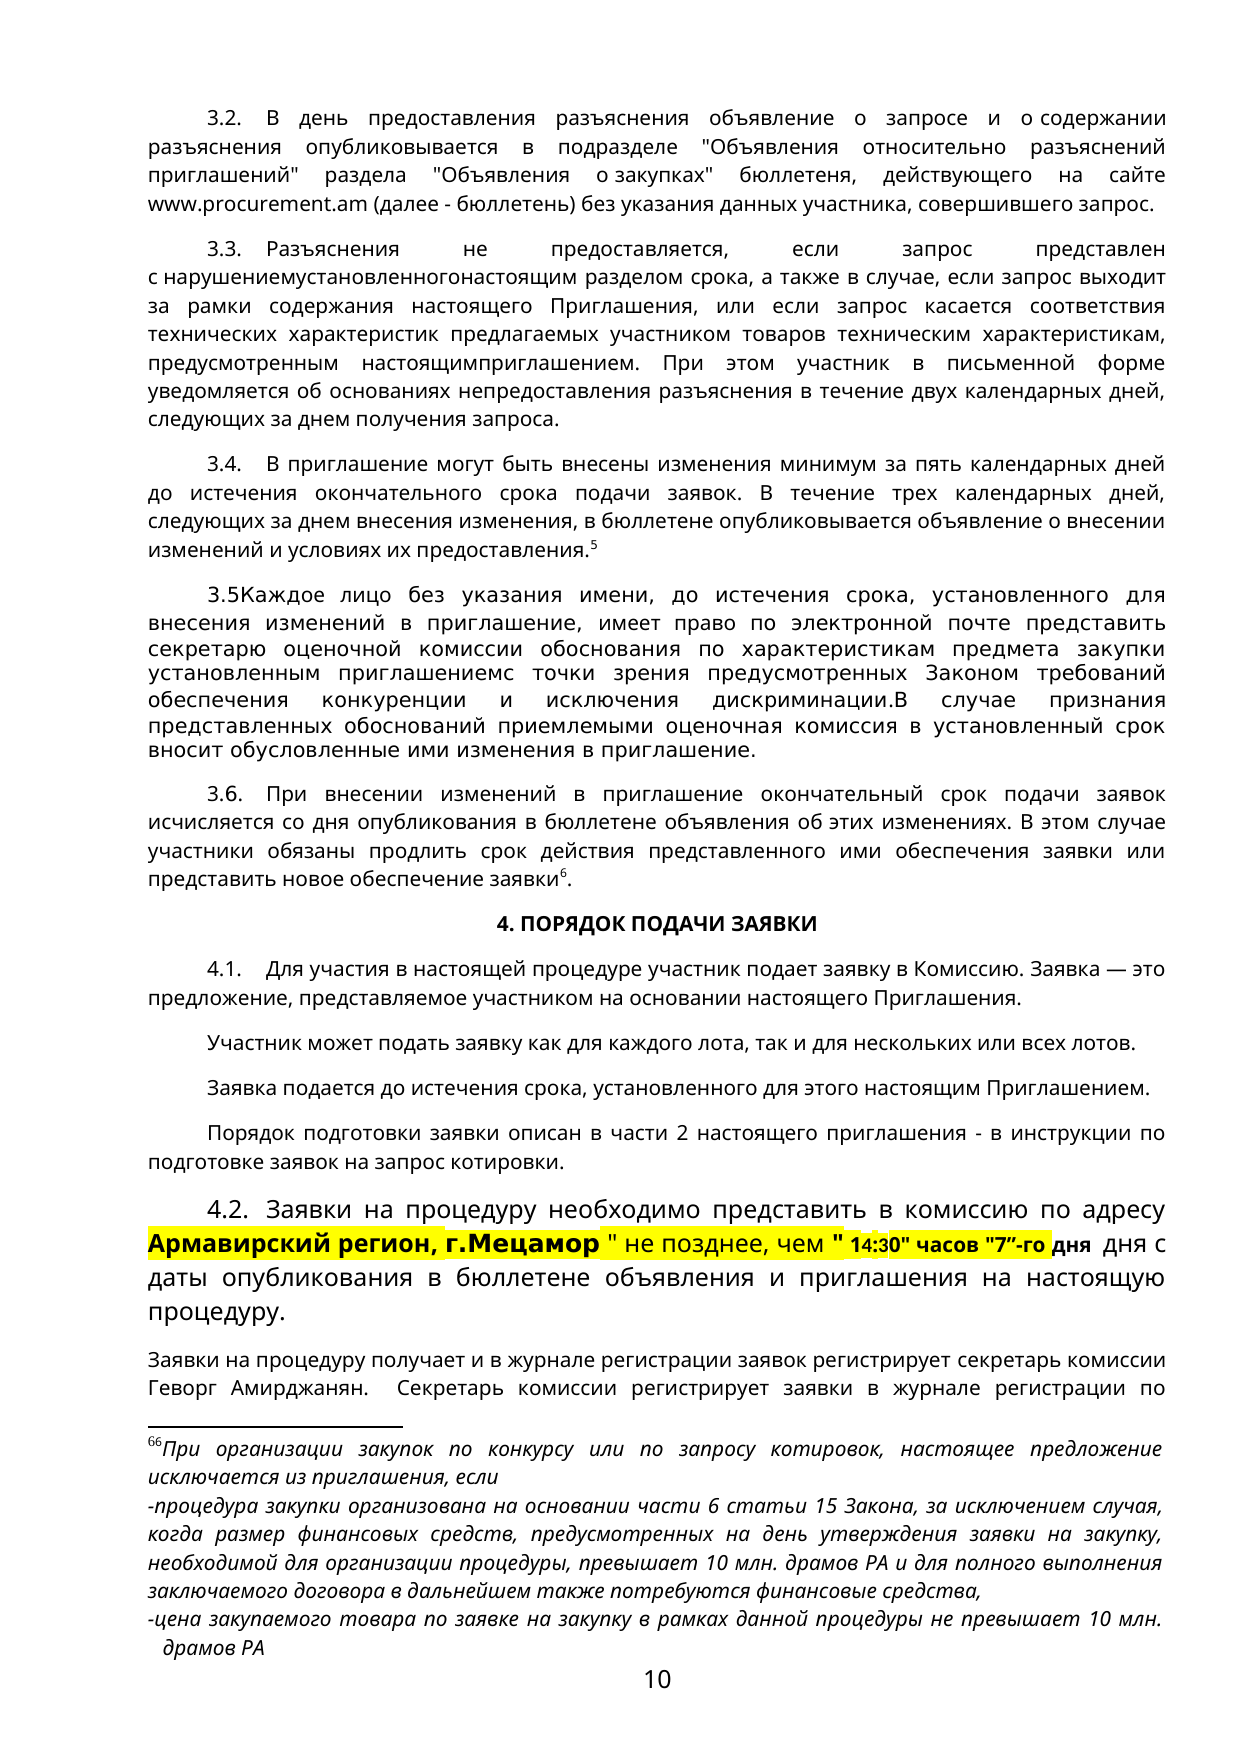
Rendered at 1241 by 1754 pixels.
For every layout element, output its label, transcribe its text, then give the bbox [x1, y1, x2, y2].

text 3.5Каждое лицо без указания имени, до истечения срока, установленного для внесения изменений в приглашение, имеет право по электронной почте представить секретарю оценочной комиссии обоснования по характеристикам предмета закупки установленным приглашениемс точки зрения предусмотренных Законом требований обеспечения конкуренции и исключения дискриминации.В случае признания представленных обоснований приемлемыми оценочная комиссия в установленный срок вносит обусловленные ими изменения в приглашение. [148, 580, 1167, 762]
text 3.6. При внесении изменений в приглашение окончательный срок подачи заявок исчисляется со дня опубликования в бюллетене объявления об этих изменениях. В этом случае участники обязаны продлить срок действия представленного ими обеспечения заявки или представить новое обеспечение заявки6. [148, 779, 1167, 893]
text Участник может подать заявку как для каждого лота, так и для нескольких или всех лотов. [148, 1028, 1167, 1057]
text 3.2. В день предоставления разъяснения объявление о запросе и о содержании разъяснения опубликовывается в подразделе "Объявления относительно разъяснений приглашений" раздела "Объявления о закупках" бюллетеня, действующего на сайте www.procurement.am (далее - бюллетень) без указания данных участника, совершившего запрос. [148, 103, 1167, 217]
text 3.3. Разъяснения не предоставляется, если запрос представлен с нарушениемустановленногонастоящим разделом срока, а также в случае, если запрос выходит за рамки содержания настоящего Приглашения, или если запрос касается соответствия технических характеристик предлагаемых участником товаров техническим характеристикам, предусмотренным настоящимприглашением. При этом участник в письменной форме уведомляется об основаниях непредоставления разъяснения в течение двух календарных дней, следующих за днем получения запроса. [148, 234, 1167, 433]
text 3.4. В приглашение могут быть внесены изменения минимум за пять календарных дней до истечения окончательного срока подачи заявок. В течение трех календарных дней, следующих за днем внесения изменения, в бюллетене опубликовывается объявление о внесении изменений и условиях их предоставления.5 [148, 449, 1167, 563]
text 4.2. Заявки на процедуру необходимо представить в комиссию по адресу Армавирский регион, г.Мецамор " не позднее, чем " 14:30" часов "7”-го дня дня с даты опубликования в бюллетене объявления и приглашения на настоящую процедуру. [148, 1192, 1167, 1328]
text Порядок подготовки заявки описан в части 2 настоящего приглашения - в инструкции по подготовке заявок на запрос котировки. [148, 1118, 1167, 1175]
text 4.1. Для участия в настоящей процедуре участник подает заявку в Комиссию. Заявка — это предложение, представляемое участником на основании настоящего Приглашения. [148, 954, 1167, 1011]
text 4. ПОРЯДОК ПОДАЧИ ЗАЯВКИ [148, 909, 1167, 938]
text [148, 1345, 1167, 1402]
text Заявка подается до истечения срока, установленного для этого настоящим Приглашением. [148, 1073, 1167, 1102]
